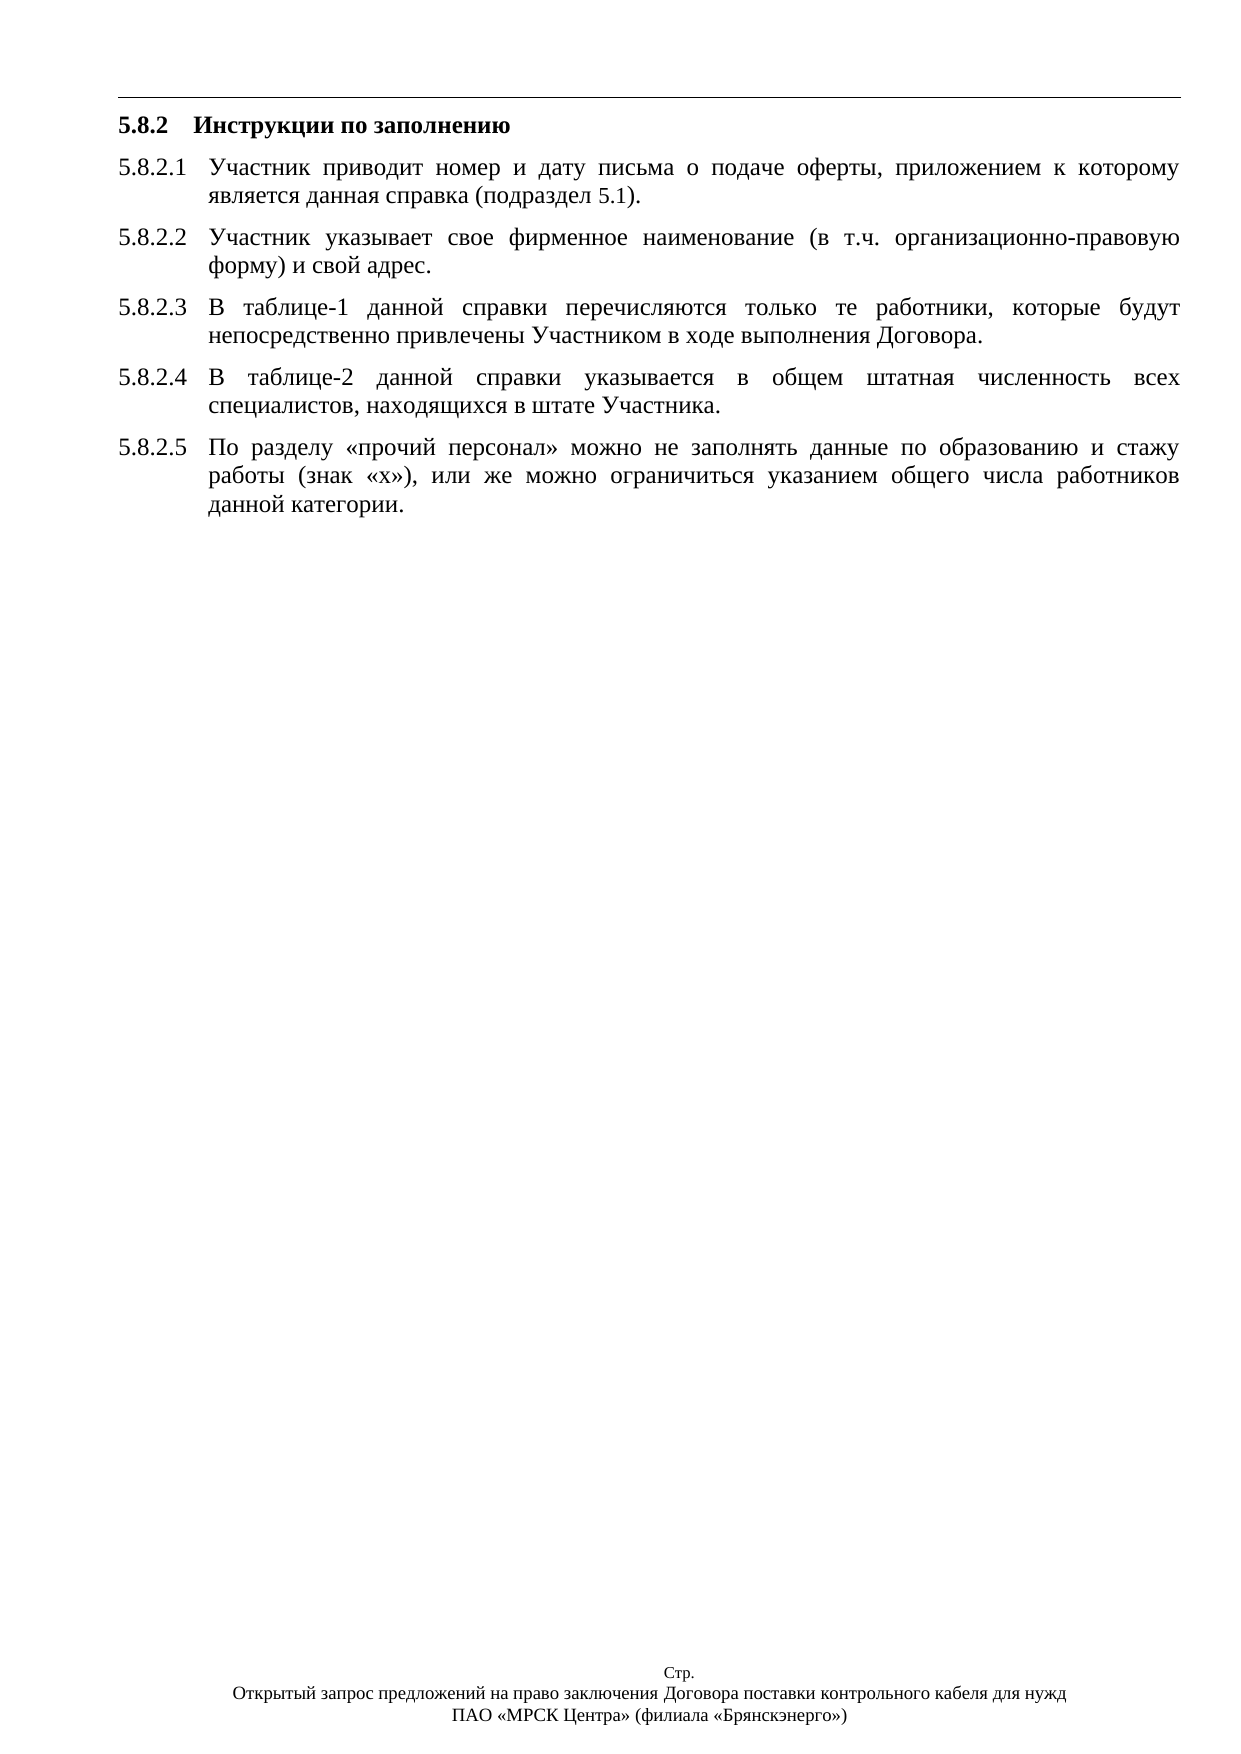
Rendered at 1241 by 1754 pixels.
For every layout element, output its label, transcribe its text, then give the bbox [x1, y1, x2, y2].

list Участник приводит номер и дату письма о подаче оферты, приложением к которому является данная справка (подраздел 5.1). [118, 152, 1181, 209]
list Участник указывает свое фирменное наименование (в т.ч. организационно-правовую форму) и свой адрес. [118, 222, 1181, 279]
subtitle Инструкции по заполнению [118, 111, 1181, 139]
list В таблице-2 данной справки указывается в общем штатная численность всех специалистов, находящихся в штате Участника. [118, 362, 1181, 419]
list По разделу «прочий персонал» можно не заполнять данные по образованию и стажу работы (знак «х»), или же можно ограничиться указанием общего числа работников данной категории. [118, 432, 1181, 518]
list В таблице-1 данной справки перечисляются только те работники, которые будут непосредственно привлечены Участником в ходе выполнения Договора. [118, 292, 1181, 349]
